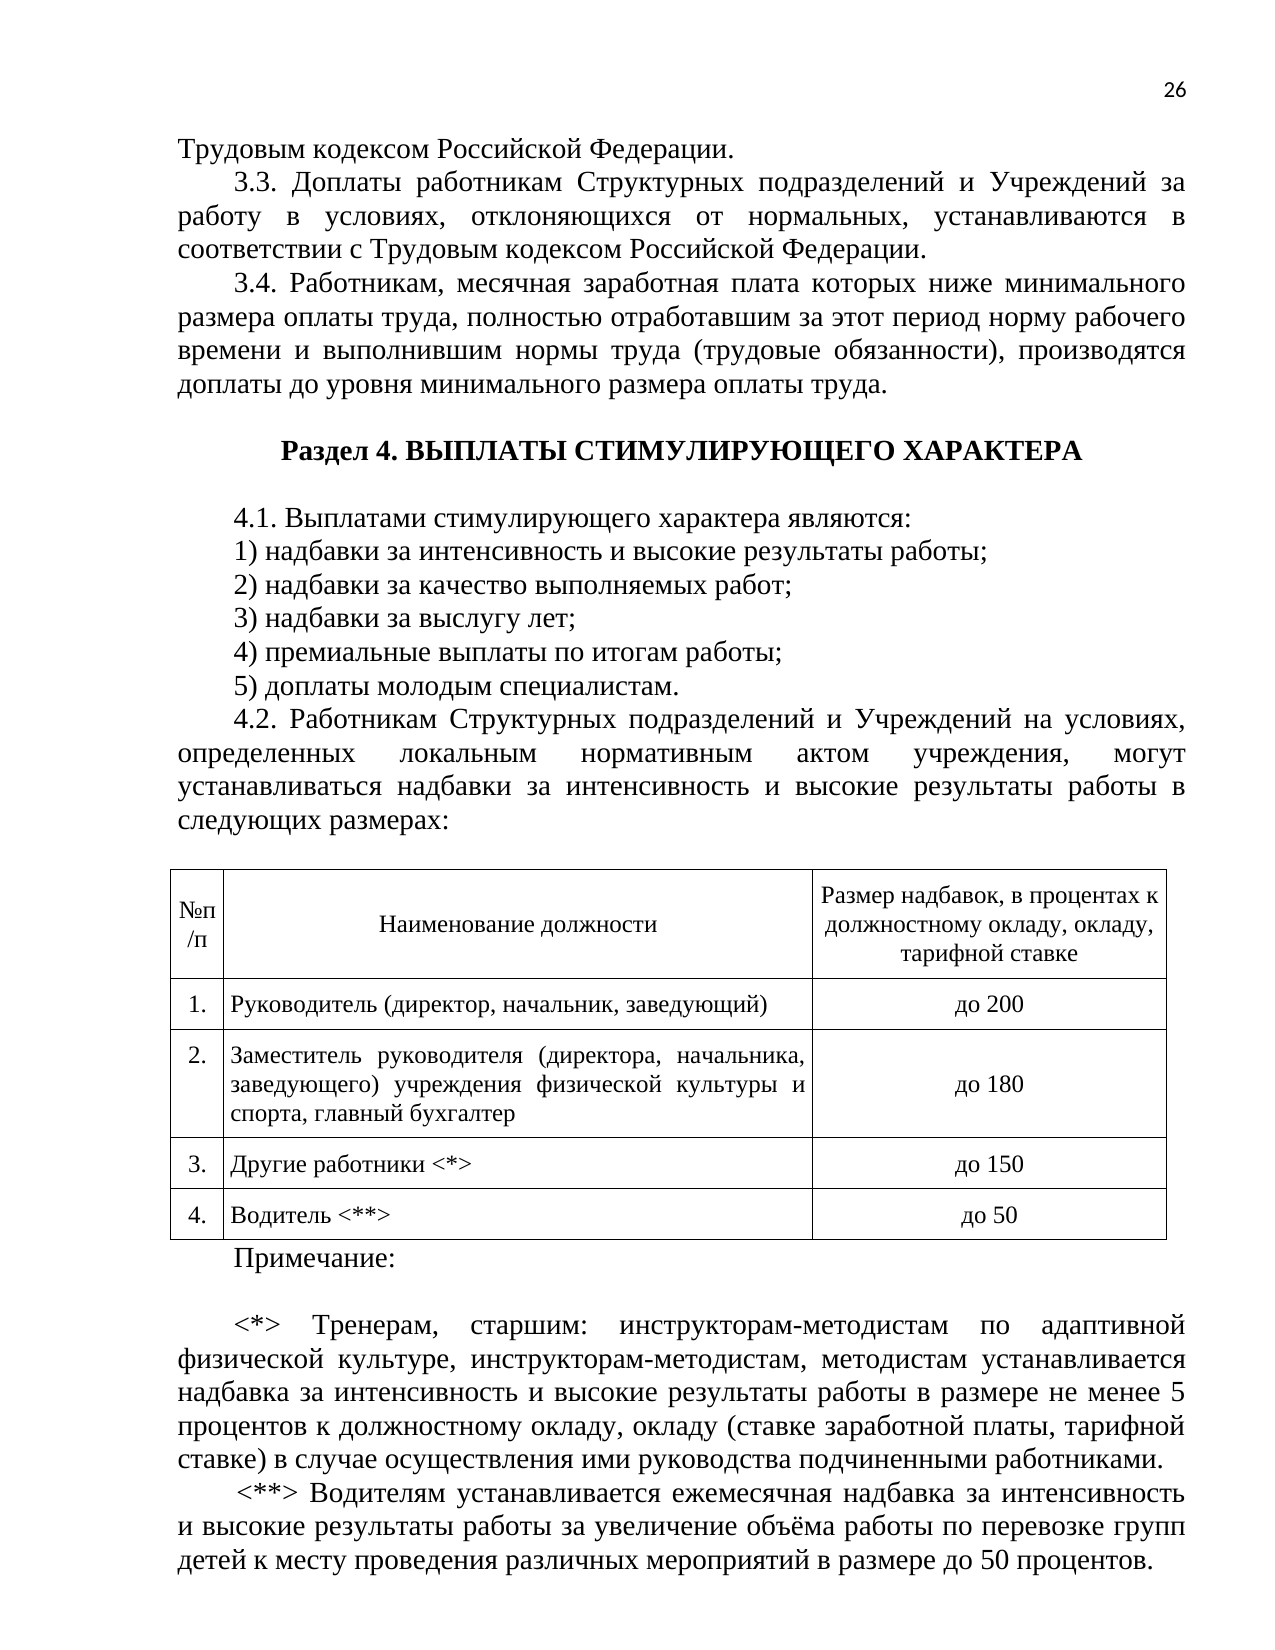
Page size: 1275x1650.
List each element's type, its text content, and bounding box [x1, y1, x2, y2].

text 3) надбавки за выслугу лет; [177, 601, 1186, 634]
text 4) премиальные выплаты по итогам работы; [177, 634, 1186, 668]
table_cell Водитель <**> [224, 1189, 812, 1239]
text 1) надбавки за интенсивность и высокие результаты работы; [177, 533, 1186, 567]
table_header Наименование должности [224, 870, 812, 977]
text 3.4. Работникам, месячная заработная плата которых ниже минимального размера оплаты труда, полностью отработавшим за этот период норму рабочего времени и выполнившим нормы труда (трудовые обязанности), производятся доплаты до уровня минимального размера оплаты труда. [177, 265, 1186, 399]
table_cell до 200 [813, 979, 1166, 1028]
table_cell 3. [171, 1138, 223, 1188]
text 4.2. Работникам Структурных подразделений и Учреждений на условиях, определенных локальным нормативным актом учреждения, могут устанавливаться надбавки за интенсивность и высокие результаты работы в следующих размерах: [177, 701, 1186, 835]
table_header Размер надбавок, в процентах к должностному окладу, окладу, тарифной ставке [813, 870, 1166, 977]
text 5) доплаты молодым специалистам. [177, 668, 1186, 701]
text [177, 131, 1186, 164]
table_cell 4. [171, 1189, 223, 1239]
text <**> Водителям устанавливается ежемесячная надбавка за интенсивность и высокие результаты работы за увеличение объёма работы по перевозке групп детей к месту проведения различных мероприятий в размере до 50 процентов. [177, 1475, 1186, 1576]
text Примечание: [177, 1240, 1186, 1274]
table_cell Руководитель (директор, начальник, заведующий) [224, 979, 812, 1028]
table_cell до 150 [813, 1138, 1166, 1188]
table_cell до 180 [813, 1030, 1166, 1137]
text 2) надбавки за качество выполняемых работ; [177, 567, 1186, 601]
table_cell 2. [171, 1030, 223, 1137]
text Раздел 4. ВЫПЛАТЫ СТИМУЛИРУЮЩЕГО ХАРАКТЕРА [177, 433, 1186, 466]
text 4.1. Выплатами стимулирующего характера являются: [177, 500, 1186, 533]
text 3.3. Доплаты работникам Структурных подразделений и Учреждений за работу в условиях, отклоняющихся от нормальных, устанавливаются в соответствии с Трудовым кодексом Российской Федерации. [177, 164, 1186, 265]
table_cell 1. [171, 979, 223, 1028]
table_cell до 50 [813, 1189, 1166, 1239]
text <*> Тренерам, старшим: инструкторам-методистам по адаптивной физической культуре, инструкторам-методистам, методистам устанавливается надбавка за интенсивность и высокие результаты работы в размере не менее 5 процентов к должностному окладу, окладу (ставке заработной платы, тарифной ставке) в случае осуществления ими руководства подчиненными работниками. [177, 1307, 1186, 1475]
table_cell Другие работники <*> [224, 1138, 812, 1188]
table_header №п/п [171, 870, 223, 977]
table_cell Заместитель руководителя (директора, начальника, заведующего) учреждения физической культуры и спорта, главный бухгалтер [224, 1030, 812, 1137]
